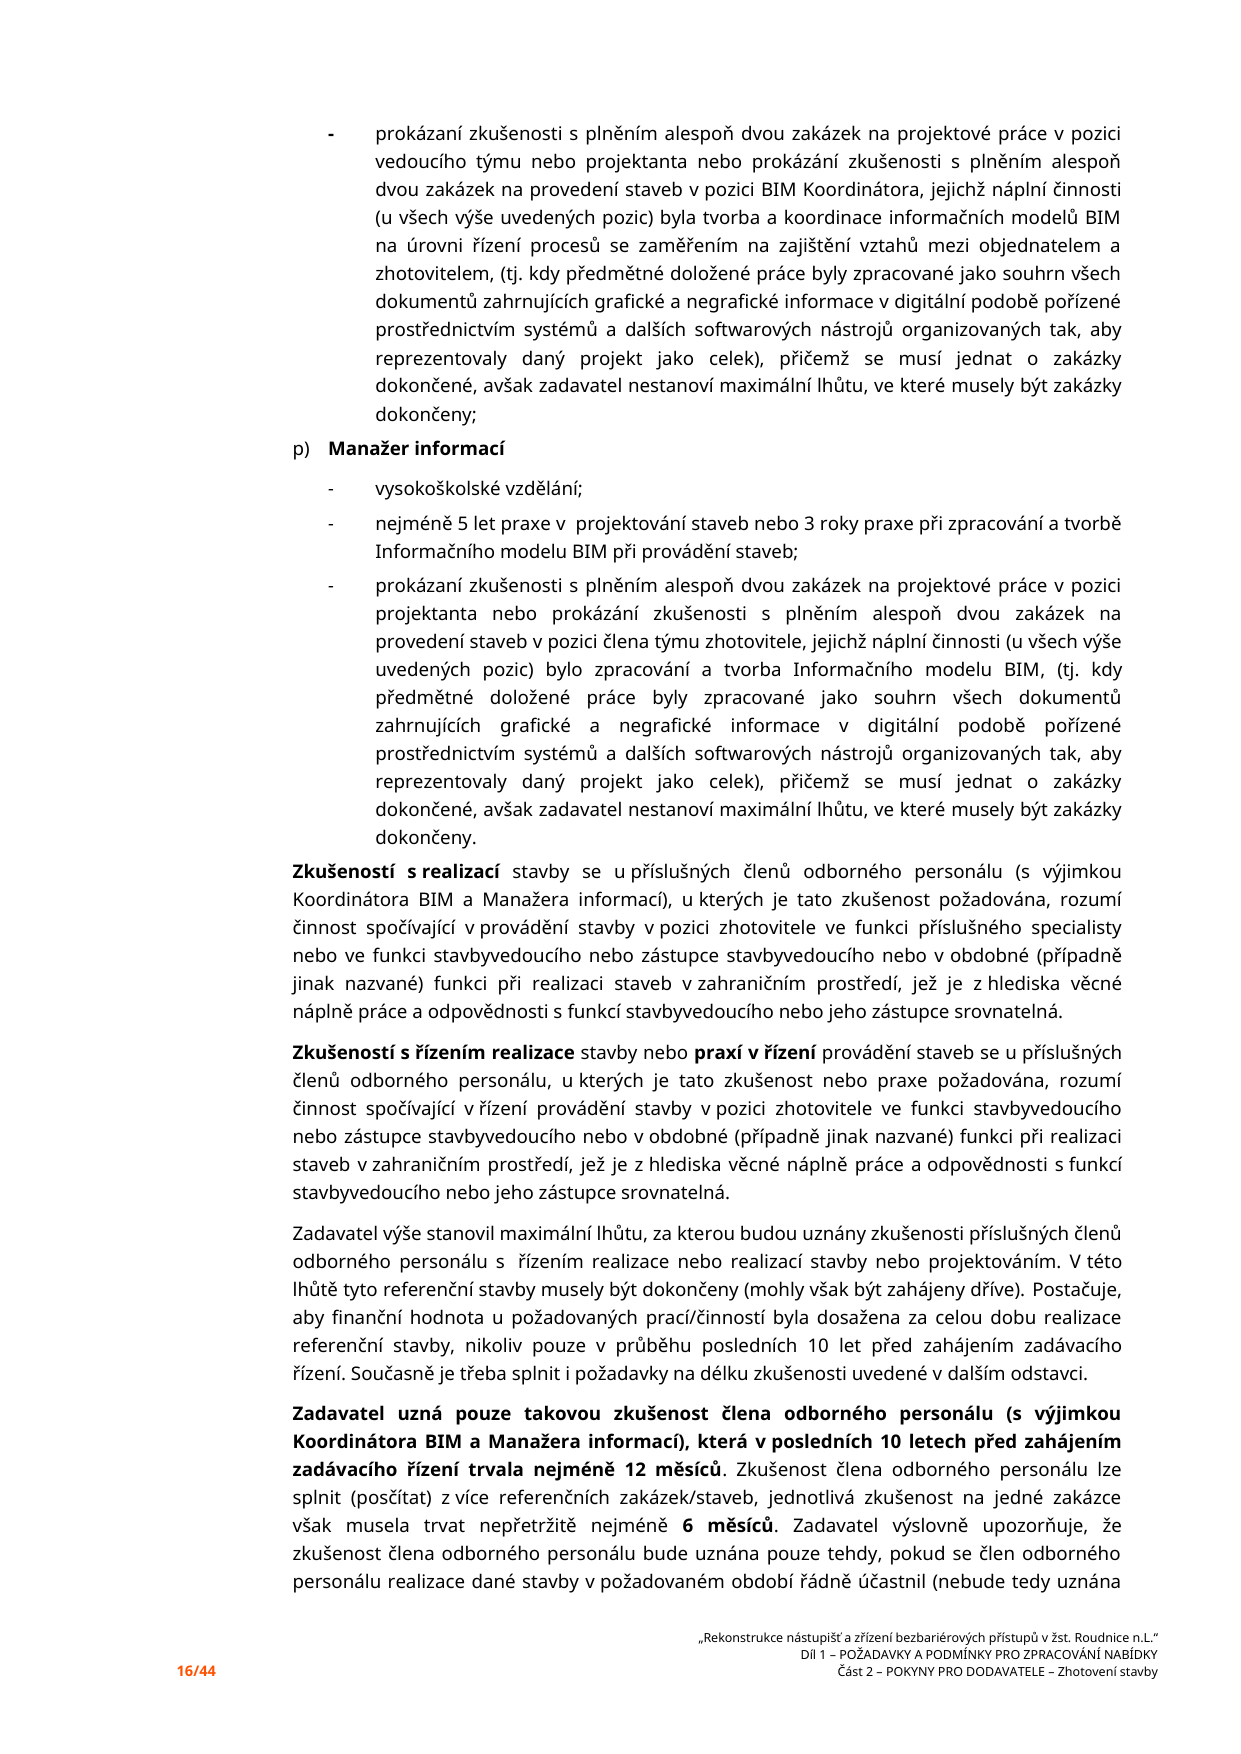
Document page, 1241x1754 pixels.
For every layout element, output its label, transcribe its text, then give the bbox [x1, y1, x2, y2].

text Zadavatel výše stanovil maximální lhůtu, za kterou budou uznány zkušenosti příslušných členů odborného personálu s řízením realizace nebo realizací stavby nebo projektováním. V této lhůtě tyto referenční stavby musely být dokončeny (mohly však být zahájeny dříve). Postačuje, aby finanční hodnota u požadovaných prací/činností byla dosažena za celou dobu realizace referenční stavby, nikoliv pouze v průběhu posledních 10 let před zahájením zadávacího řízení. Současně je třeba splnit i požadavky na délku zkušenosti uvedené v dalším odstavci. [292, 1220, 1122, 1386]
list prokázaní zkušenosti s plněním alespoň dvou zakázek na projektové práce v pozici vedoucího týmu nebo projektanta nebo prokázání zkušenosti s plněním alespoň dvou zakázek na provedení staveb v pozici BIM Koordinátora, jejichž náplní činnosti (u všech výše uvedených pozic) byla tvorba a koordinace informačních modelů BIM na úrovni řízení procesů se zaměřením na zajištění vztahů mezi objednatelem a zhotovitelem, (tj. kdy předmětné doložené práce byly zpracované jako souhrn všech dokumentů zahrnujících grafické a negrafické informace v digitální podobě pořízené prostřednictvím systémů a dalších softwarových nástrojů organizovaných tak, aby reprezentovaly daný projekt jako celek), přičemž se musí jednat o zakázky dokončené, avšak zadavatel nestanoví maximální lhůtu, ve které musely být zakázky dokončeny; [328, 121, 1122, 426]
text vysokoškolské vzdělání; [328, 476, 1122, 501]
text Zkušeností s řízením realizace stavby nebo praxí v řízení provádění staveb se u příslušných členů odborného personálu, u kterých je tato zkušenost nebo praxe požadována, rozumí činnost spočívající v řízení provádění stavby v pozici zhotovitele ve funkci stavbyvedoucího nebo zástupce stavbyvedoucího nebo v obdobné (případně jinak nazvané) funkci při realizaci staveb v zahraničním prostředí, jež je z hlediska věcné náplně práce a odpovědnosti s funkcí stavbyvedoucího nebo jeho zástupce srovnatelná. [292, 1039, 1122, 1205]
text Zkušeností s realizací stavby se u příslušných členů odborného personálu (s výjimkou Koordinátora BIM a Manažera informací), u kterých je tato zkušenost požadována, rozumí činnost spočívající v provádění stavby v pozici zhotovitele ve funkci příslušného specialisty nebo ve funkci stavbyvedoucího nebo zástupce stavbyvedoucího nebo v obdobné (případně jinak nazvané) funkci při realizaci staveb v zahraničním prostředí, jež je z hlediska věcné náplně práce a odpovědnosti s funkcí stavbyvedoucího nebo jeho zástupce srovnatelná. [292, 859, 1122, 1024]
text prokázaní zkušenosti s plněním alespoň dvou zakázek na projektové práce v pozici projektanta nebo prokázání zkušenosti s plněním alespoň dvou zakázek na provedení staveb v pozici člena týmu zhotovitele, jejichž náplní činnosti (u všech výše uvedených pozic) bylo zpracování a tvorba Informačního modelu BIM, (tj. kdy předmětné doložené práce byly zpracované jako souhrn všech dokumentů zahrnujících grafické a negrafické informace v digitální podobě pořízené prostřednictvím systémů a dalších softwarových nástrojů organizovaných tak, aby reprezentovaly daný projekt jako celek), přičemž se musí jednat o zakázky dokončené, avšak zadavatel nestanoví maximální lhůtu, ve které musely být zakázky dokončeny. [328, 572, 1122, 850]
text nejméně 5 let praxe v projektování staveb nebo 3 roky praxe při zpracování a tvorbě Informačního modelu BIM při provádění staveb; [328, 510, 1122, 563]
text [292, 1401, 1122, 1594]
text Manažer informací [292, 435, 1122, 461]
